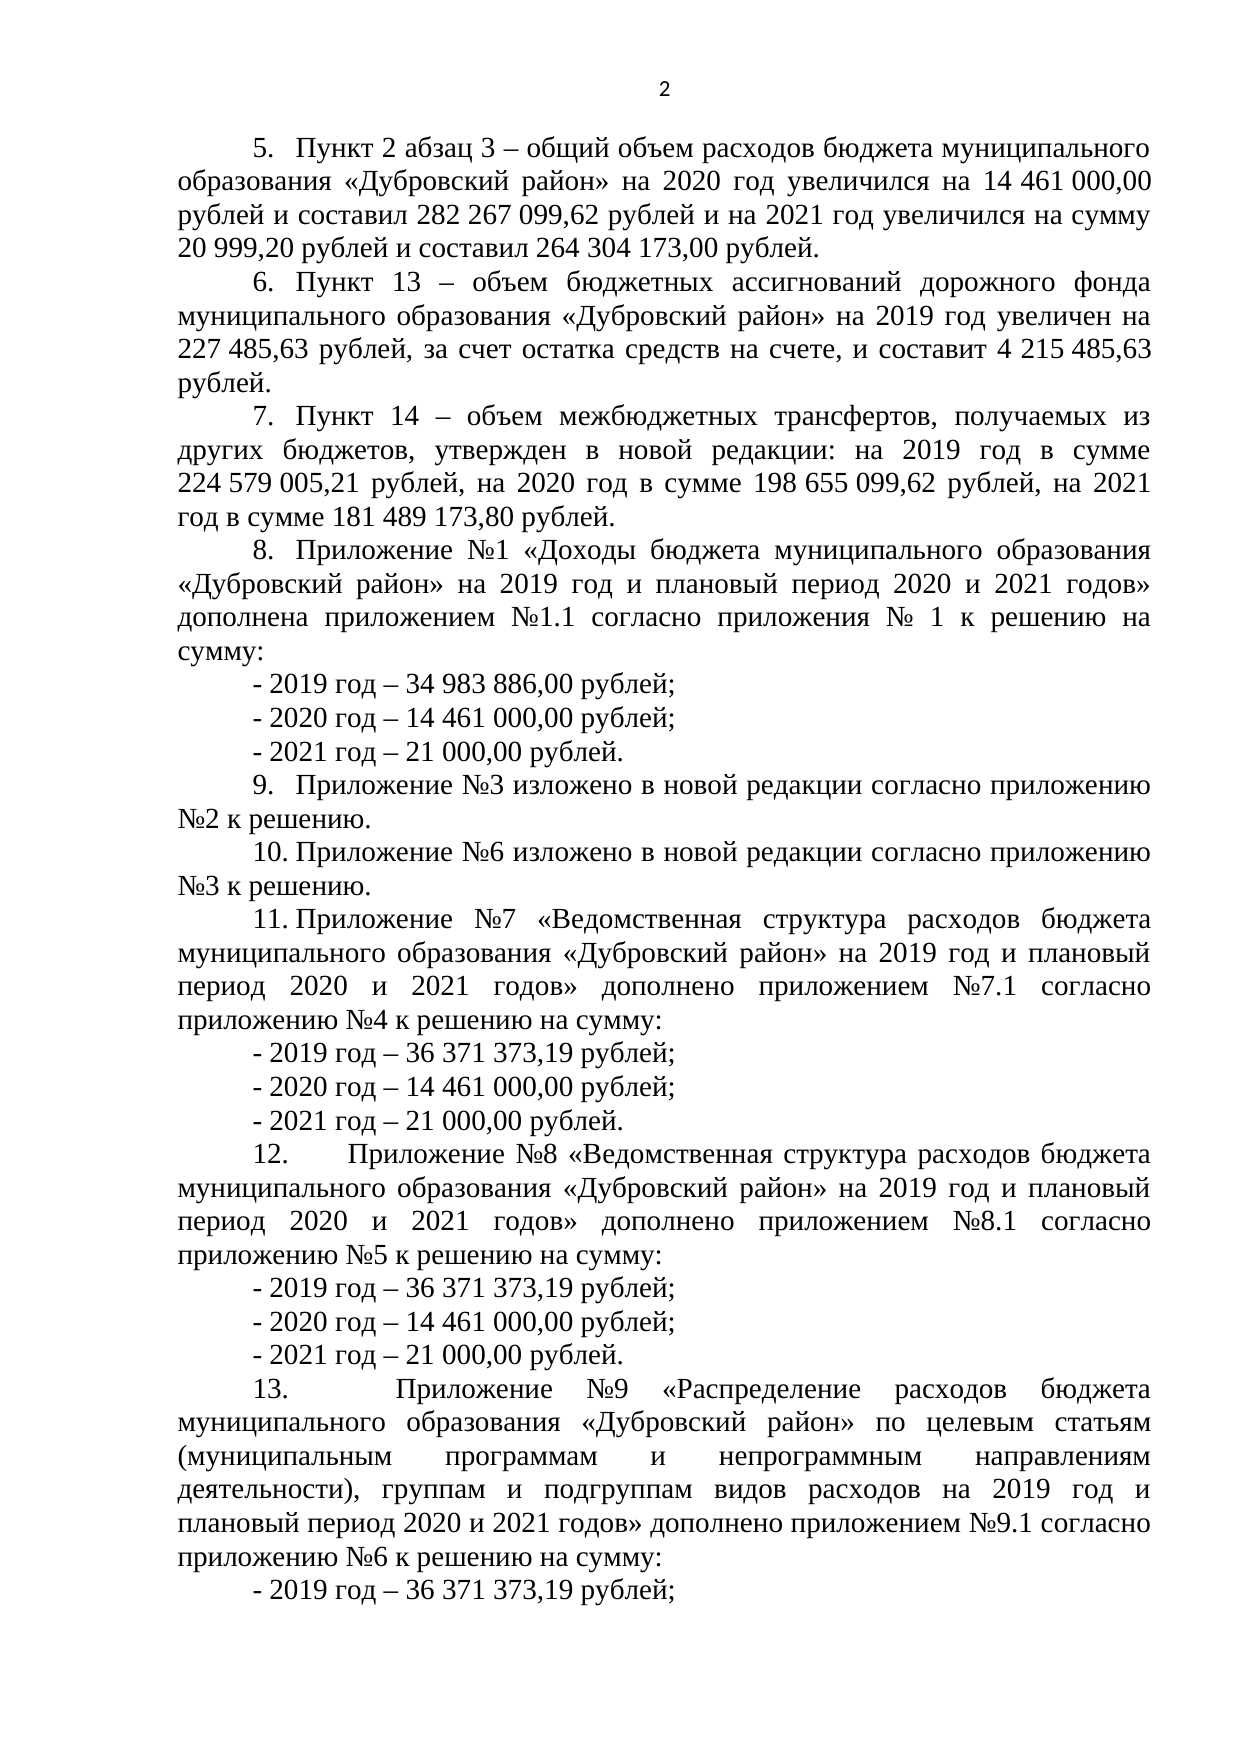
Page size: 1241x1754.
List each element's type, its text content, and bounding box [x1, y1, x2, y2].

text - 2020 год – 14 461 000,00 рублей; [252, 1304, 1152, 1337]
list Приложение №7 «Ведомственная структура расходов бюджета муниципального образования «Дубровский район» на 2019 год и плановый период 2020 и 2021 годов» дополнено приложением №7.1 согласно приложению №4 к решению на сумму: [177, 901, 1152, 1036]
text - 2020 год – 14 461 000,00 рублей; [252, 1069, 1152, 1103]
list Приложение №1 «Доходы бюджета муниципального образования «Дубровский район» на 2019 год и плановый период 2020 и 2021 годов» дополнена приложением №1.1 согласно приложения № 1 к решению на сумму: [177, 532, 1152, 667]
list Приложение №3 изложено в новой редакции согласно приложению №2 к решению. [177, 767, 1152, 834]
list Пункт 14 – объем межбюджетных трансфертов, получаемых из других бюджетов, утвержден в новой редакции: на 2019 год в сумме 224 579 005,21 рублей, на 2020 год в сумме 198 655 099,62 рублей, на 2021 год в сумме 181 489 173,80 рублей. [177, 398, 1152, 532]
text - 2019 год – 36 371 373,19 рублей; [252, 1572, 1152, 1606]
list Приложение №8 «Ведомственная структура расходов бюджета муниципального образования «Дубровский район» на 2019 год и плановый период 2020 и 2021 годов» дополнено приложением №8.1 согласно приложению №5 к решению на сумму: [177, 1136, 1152, 1270]
list Пункт 13 – объем бюджетных ассигнований дорожного фонда муниципального образования «Дубровский район» на 2019 год увеличен на 227 485,63 рублей, за счет остатка средств на счете, и составит 4 215 485,63 рублей. [177, 264, 1152, 398]
text - 2019 год – 34 983 886,00 рублей; [252, 667, 1152, 700]
text - 2021 год – 21 000,00 рублей. [252, 1103, 1152, 1136]
list Приложение №6 изложено в новой редакции согласно приложению №3 к решению. [177, 834, 1152, 901]
list Приложение №9 «Распределение расходов бюджета муниципального образования «Дубровский район» по целевым статьям (муниципальным программам и непрограммным направлениям деятельности), группам и подгруппам видов расходов на 2019 год и плановый период 2020 и 2021 годов» дополнено приложением №9.1 согласно приложению №6 к решению на сумму: [177, 1371, 1152, 1572]
text - 2020 год – 14 461 000,00 рублей; [252, 700, 1152, 734]
text - 2019 год – 36 371 373,19 рублей; [252, 1270, 1152, 1304]
text - 2021 год – 21 000,00 рублей. [252, 1337, 1152, 1371]
list Пункт 2 абзац 3 – общий объем расходов бюджета муниципального образования «Дубровский район» на 2020 год увеличился на 14 461 000,00 рублей и составил 282 267 099,62 рублей и на 2021 год увеличился на сумму 20 999,20 рублей и составил 264 304 173,00 рублей. [177, 130, 1152, 264]
text - 2019 год – 36 371 373,19 рублей; [252, 1036, 1152, 1069]
text - 2021 год – 21 000,00 рублей. [252, 734, 1152, 767]
